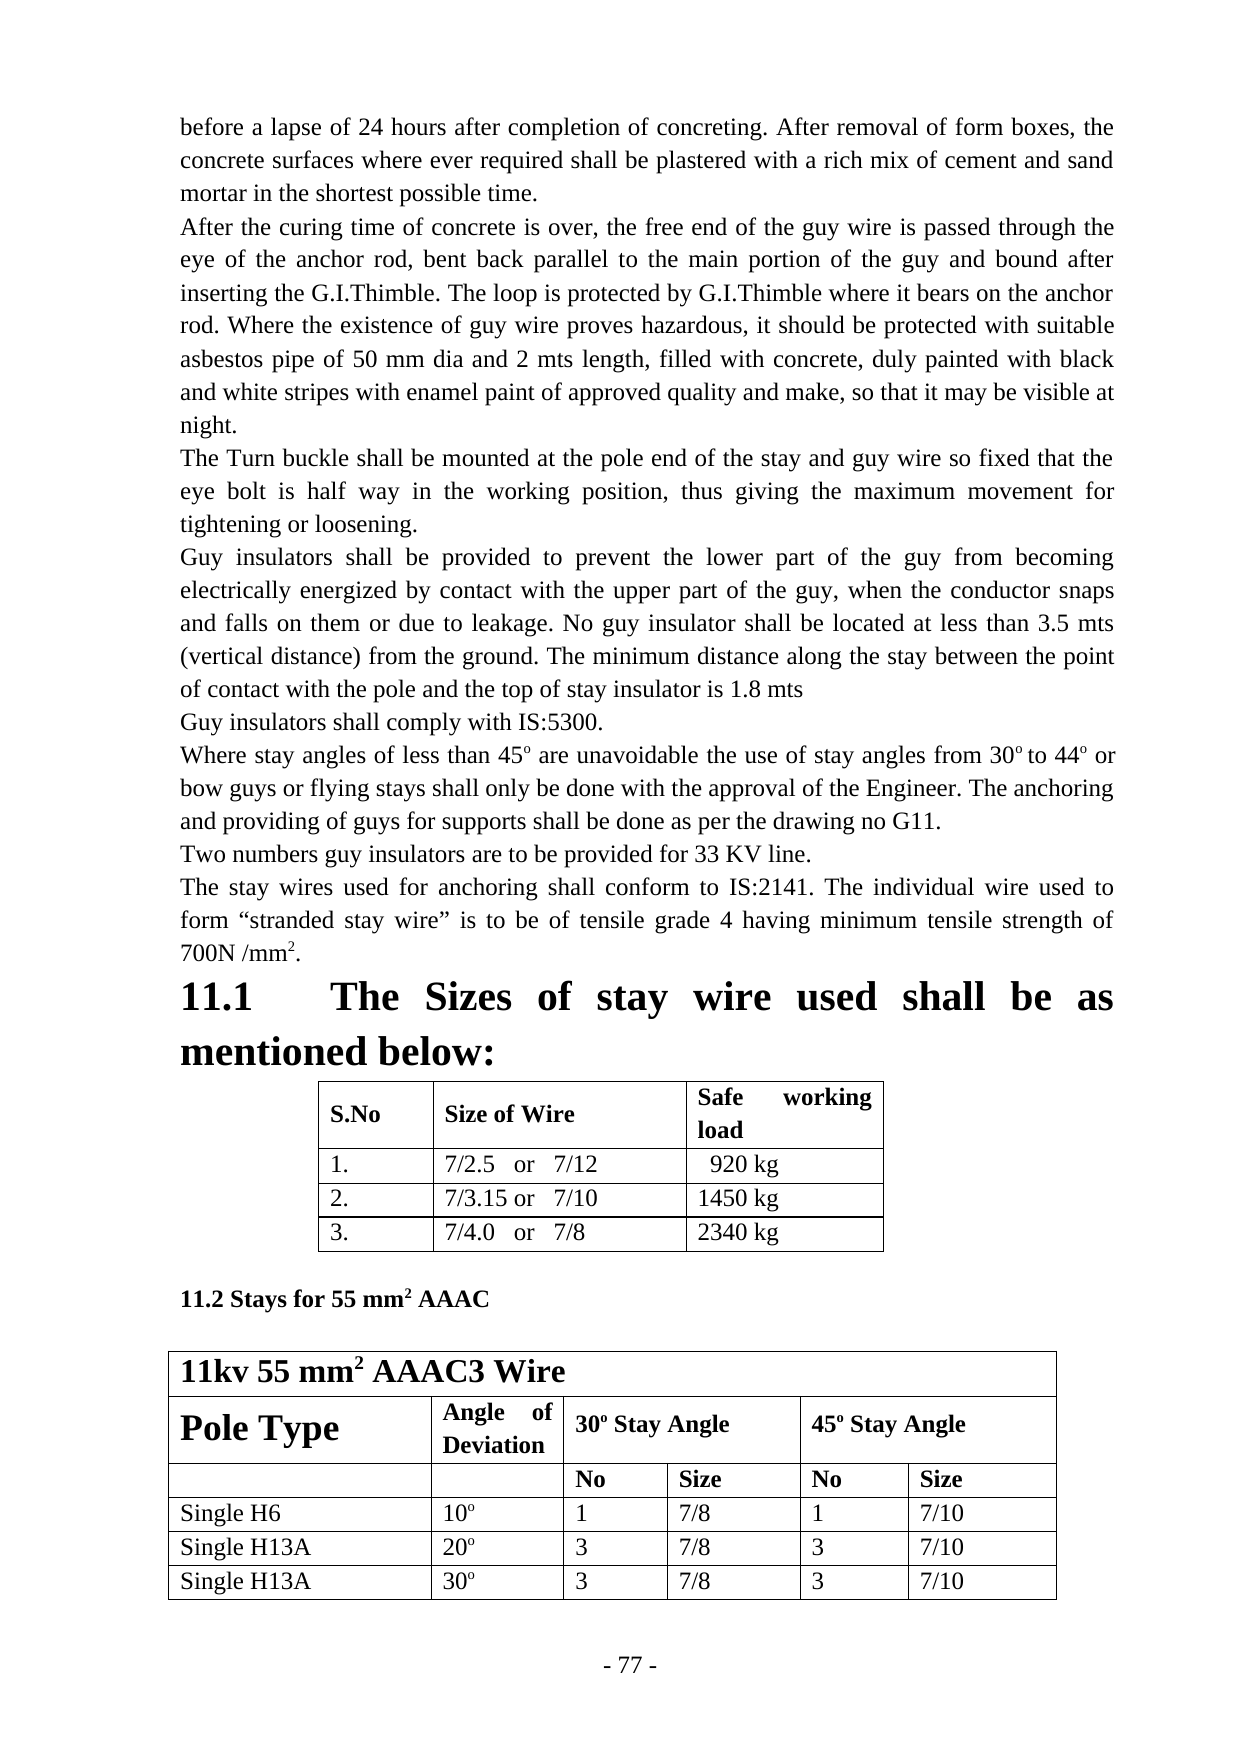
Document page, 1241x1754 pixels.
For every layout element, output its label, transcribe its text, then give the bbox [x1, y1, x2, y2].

text Guy insulators shall comply with IS:5300. [180, 707, 1115, 736]
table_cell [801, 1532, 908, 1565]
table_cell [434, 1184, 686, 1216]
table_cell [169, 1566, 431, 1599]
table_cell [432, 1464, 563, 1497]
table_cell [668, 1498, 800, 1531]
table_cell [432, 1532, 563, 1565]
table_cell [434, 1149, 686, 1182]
text 11.1 The Sizes of stay wire used shall be as mentioned below: [180, 971, 1115, 1074]
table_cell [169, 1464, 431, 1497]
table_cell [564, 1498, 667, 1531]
text The Turn buckle shall be mounted at the pole end of the stay and guy wire so fixed that the eye bolt is half way in the working position, thus giving the maximum movement for tightening or loosening. [180, 443, 1115, 537]
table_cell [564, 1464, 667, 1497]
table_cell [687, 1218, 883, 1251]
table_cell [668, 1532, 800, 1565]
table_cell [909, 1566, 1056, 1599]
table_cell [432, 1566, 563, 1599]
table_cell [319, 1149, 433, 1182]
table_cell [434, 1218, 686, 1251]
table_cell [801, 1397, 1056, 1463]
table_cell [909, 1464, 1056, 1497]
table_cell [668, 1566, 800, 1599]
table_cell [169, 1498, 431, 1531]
text After the curing time of concrete is over, the free end of the guy wire is passed through the eye of the anchor rod, bent back parallel to the main portion of the guy and bound after inserting the G.I.Thimble. The loop is protected by G.I.Thimble where it bears on the anchor rod. Where the existence of guy wire proves hazardous, it should be protected with suitable asbestos pipe of 50 mm dia and 2 mts length, filled with concrete, duly painted with black and white stripes with enamel paint of approved quality and make, so that it may be visible at night. [180, 212, 1115, 438]
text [180, 112, 1115, 207]
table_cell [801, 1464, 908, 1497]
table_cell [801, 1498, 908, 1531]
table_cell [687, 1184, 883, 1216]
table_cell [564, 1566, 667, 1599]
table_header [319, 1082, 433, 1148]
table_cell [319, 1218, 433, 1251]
text Two numbers guy insulators are to be provided for 33 KV line. [180, 839, 1115, 868]
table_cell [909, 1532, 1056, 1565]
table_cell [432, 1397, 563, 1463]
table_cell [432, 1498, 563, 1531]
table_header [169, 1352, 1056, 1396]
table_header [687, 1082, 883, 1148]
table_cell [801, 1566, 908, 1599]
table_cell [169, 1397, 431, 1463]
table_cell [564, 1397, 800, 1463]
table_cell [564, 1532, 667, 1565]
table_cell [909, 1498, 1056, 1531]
text Where stay angles of less than 45o are unavoidable the use of stay angles from 30o to 44o or bow guys or flying stays shall only be done with the approval of the Engineer. The anchoring and providing of guys for supports shall be done as per the drawing no G11. [180, 740, 1115, 835]
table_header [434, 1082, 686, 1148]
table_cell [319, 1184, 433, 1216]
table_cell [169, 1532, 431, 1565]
text The stay wires used for anchoring shall conform to IS:2141. The individual wire used to form “stranded stay wire” is to be of tensile grade 4 having minimum tensile strength of 700N /mm2. [180, 872, 1115, 967]
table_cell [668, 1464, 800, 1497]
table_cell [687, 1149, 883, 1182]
text Guy insulators shall be provided to prevent the lower part of the guy from becoming electrically energized by contact with the upper part of the guy, when the conductor snaps and falls on them or due to leakage. No guy insulator shall be located at less than 3.5 mts (vertical distance) from the ground. The minimum distance along the stay between the point of contact with the pole and the top of stay insulator is 1.8 mts [180, 542, 1115, 703]
text 11.2 Stays for 55 mm2 AAAC [180, 1284, 1115, 1313]
